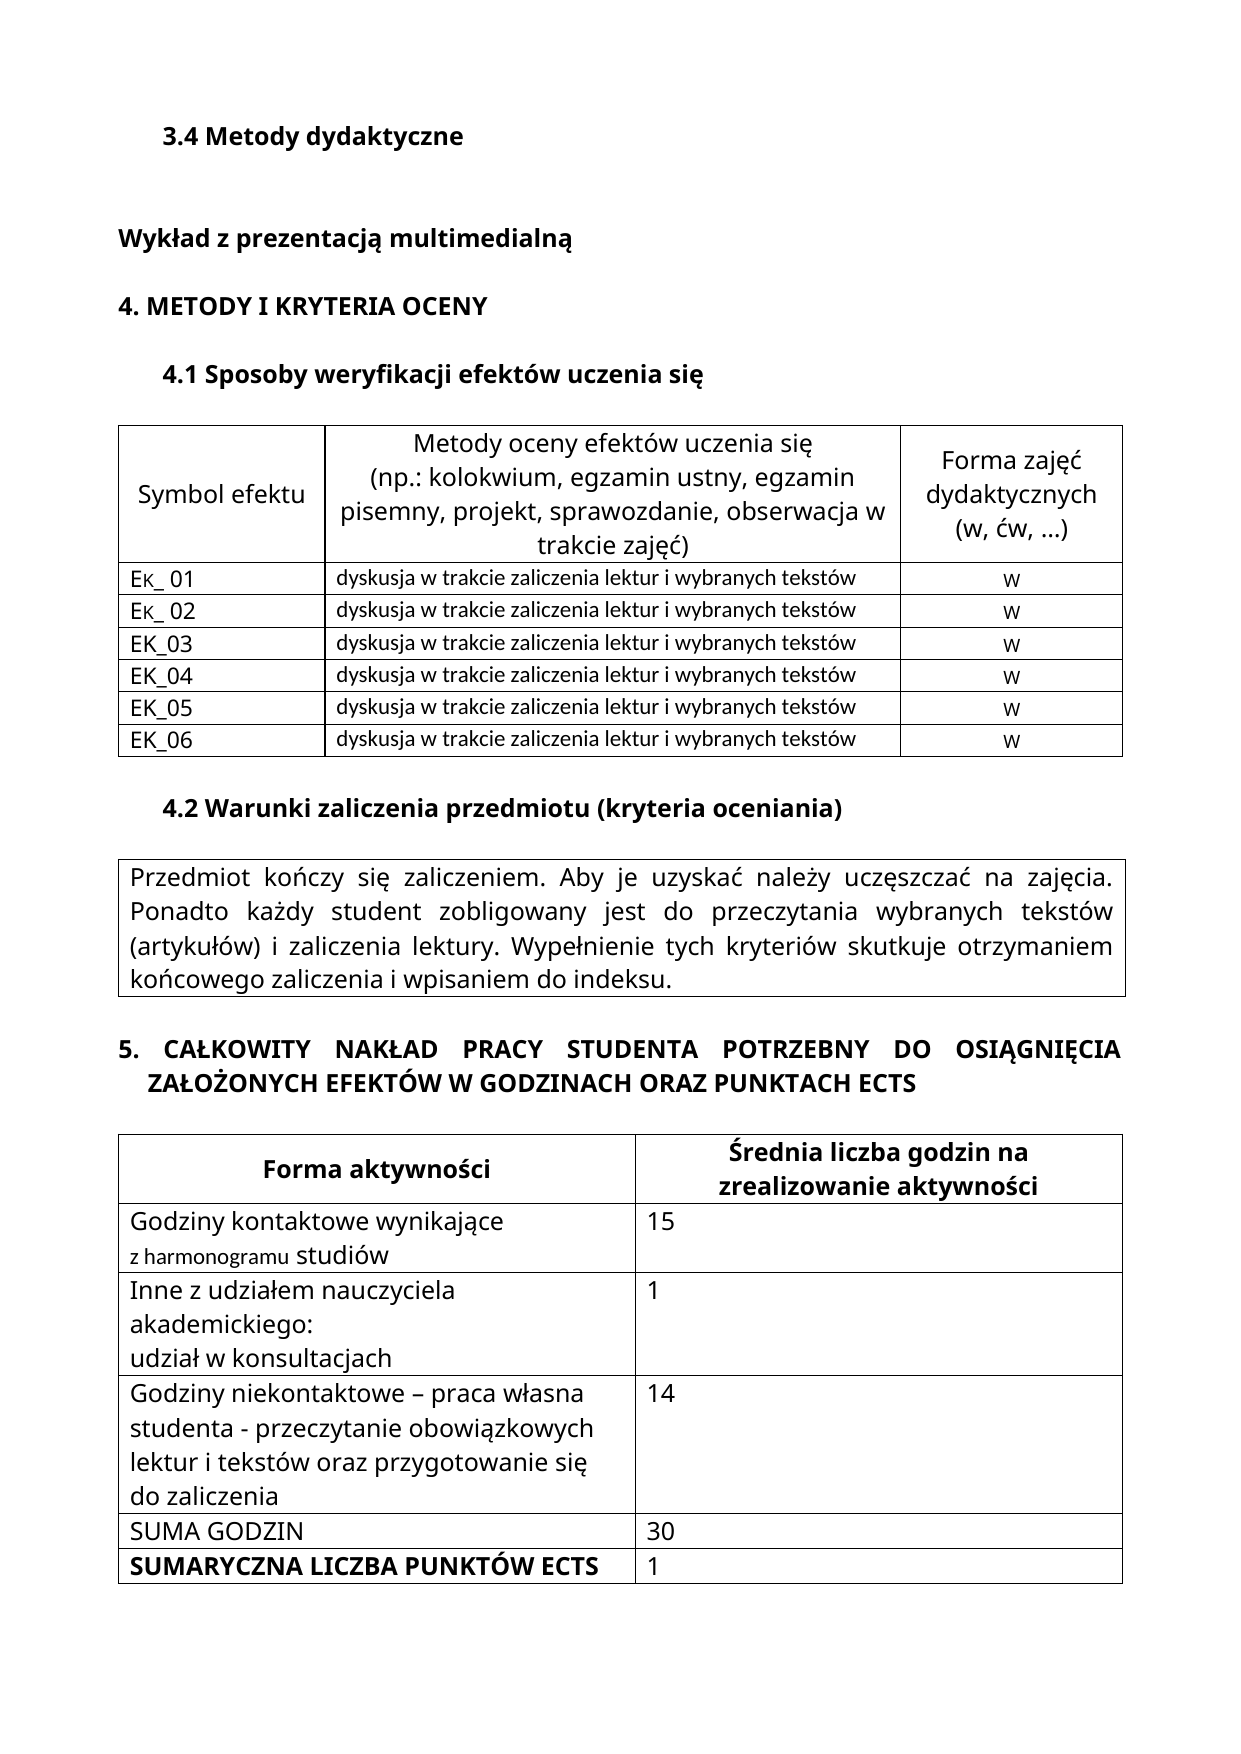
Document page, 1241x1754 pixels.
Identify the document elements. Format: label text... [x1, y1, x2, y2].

table_cell 15 [636, 1204, 1122, 1272]
table_cell Ek_ 02 [119, 595, 324, 627]
table_cell w [901, 563, 1122, 594]
text 5. CAŁKOWITY NAKŁAD PRACY STUDENTA POTRZEBNY DO OSIĄGNIĘCIA ZAŁOŻONYCH EFEKTÓW W GODZINACH ORAZ PUNKTACH ECTS [118, 1031, 1122, 1099]
table_cell Godziny niekontaktowe – praca własna studenta - przeczytanie obowiązkowych lektur i tekstów oraz przygotowanie się do zaliczenia [119, 1376, 635, 1512]
table_cell Godziny kontaktowe wynikające z harmonogramu studiów [119, 1204, 635, 1272]
text 4. METODY I KRYTERIA OCENY [118, 288, 1122, 322]
table_header Przedmiot kończy się zaliczeniem. Aby je uzyskać należy uczęszczać na zajęcia. Ponadto każdy student zobligowany jest do przeczytania wybranych tekstów (artykułów) i zaliczenia lektury. Wypełnienie tych kryteriów skutkuje otrzymaniem końcowego zaliczenia i wpisaniem do indeksu. [119, 860, 1125, 996]
table_cell dyskusja w trakcie zaliczenia lektur i wybranych tekstów [326, 725, 900, 756]
table_header Metody oceny efektów uczenia się (np.: kolokwium, egzamin ustny, egzamin pisemny, projekt, sprawozdanie, obserwacja w trakcie zajęć) [326, 426, 900, 562]
table_cell EK_03 [119, 628, 324, 659]
table_cell w [901, 595, 1122, 627]
table_cell w [901, 660, 1122, 691]
table_cell w [901, 725, 1122, 756]
table_cell Ek_ 01 [119, 563, 324, 594]
text 4.1 Sposoby weryfikacji efektów uczenia się [162, 357, 1122, 391]
table_cell EK_04 [119, 660, 324, 691]
table_cell dyskusja w trakcie zaliczenia lektur i wybranych tekstów [326, 563, 900, 594]
table_header Forma aktywności [119, 1135, 635, 1203]
table_cell EK_06 [119, 725, 324, 756]
table_cell 30 [636, 1514, 1122, 1547]
text 3.4 Metody dydaktyczne [162, 118, 1122, 152]
table_cell w [901, 628, 1122, 659]
table_cell 1 [636, 1549, 1122, 1583]
table_cell Inne z udziałem nauczyciela akademickiego: udział w konsultacjach [119, 1273, 635, 1375]
table_cell dyskusja w trakcie zaliczenia lektur i wybranych tekstów [326, 628, 900, 659]
table_cell w [901, 692, 1122, 723]
table_header Średnia liczba godzin na zrealizowanie aktywności [636, 1135, 1122, 1203]
table_cell SUMA GODZIN [119, 1514, 635, 1547]
table_cell dyskusja w trakcie zaliczenia lektur i wybranych tekstów [326, 692, 900, 723]
table_cell SUMARYCZNA LICZBA PUNKTÓW ECTS [119, 1549, 635, 1583]
table_cell EK_05 [119, 692, 324, 723]
table_cell dyskusja w trakcie zaliczenia lektur i wybranych tekstów [326, 595, 900, 627]
text Wykład z prezentacją multimedialną [118, 220, 1122, 254]
text 4.2 Warunki zaliczenia przedmiotu (kryteria oceniania) [162, 791, 1122, 825]
table_cell dyskusja w trakcie zaliczenia lektur i wybranych tekstów [326, 660, 900, 691]
table_header Forma zajęć dydaktycznych (w, ćw, …) [901, 426, 1122, 562]
table_cell 14 [636, 1376, 1122, 1512]
table_cell 1 [636, 1273, 1122, 1375]
table_header Symbol efektu [119, 426, 324, 562]
